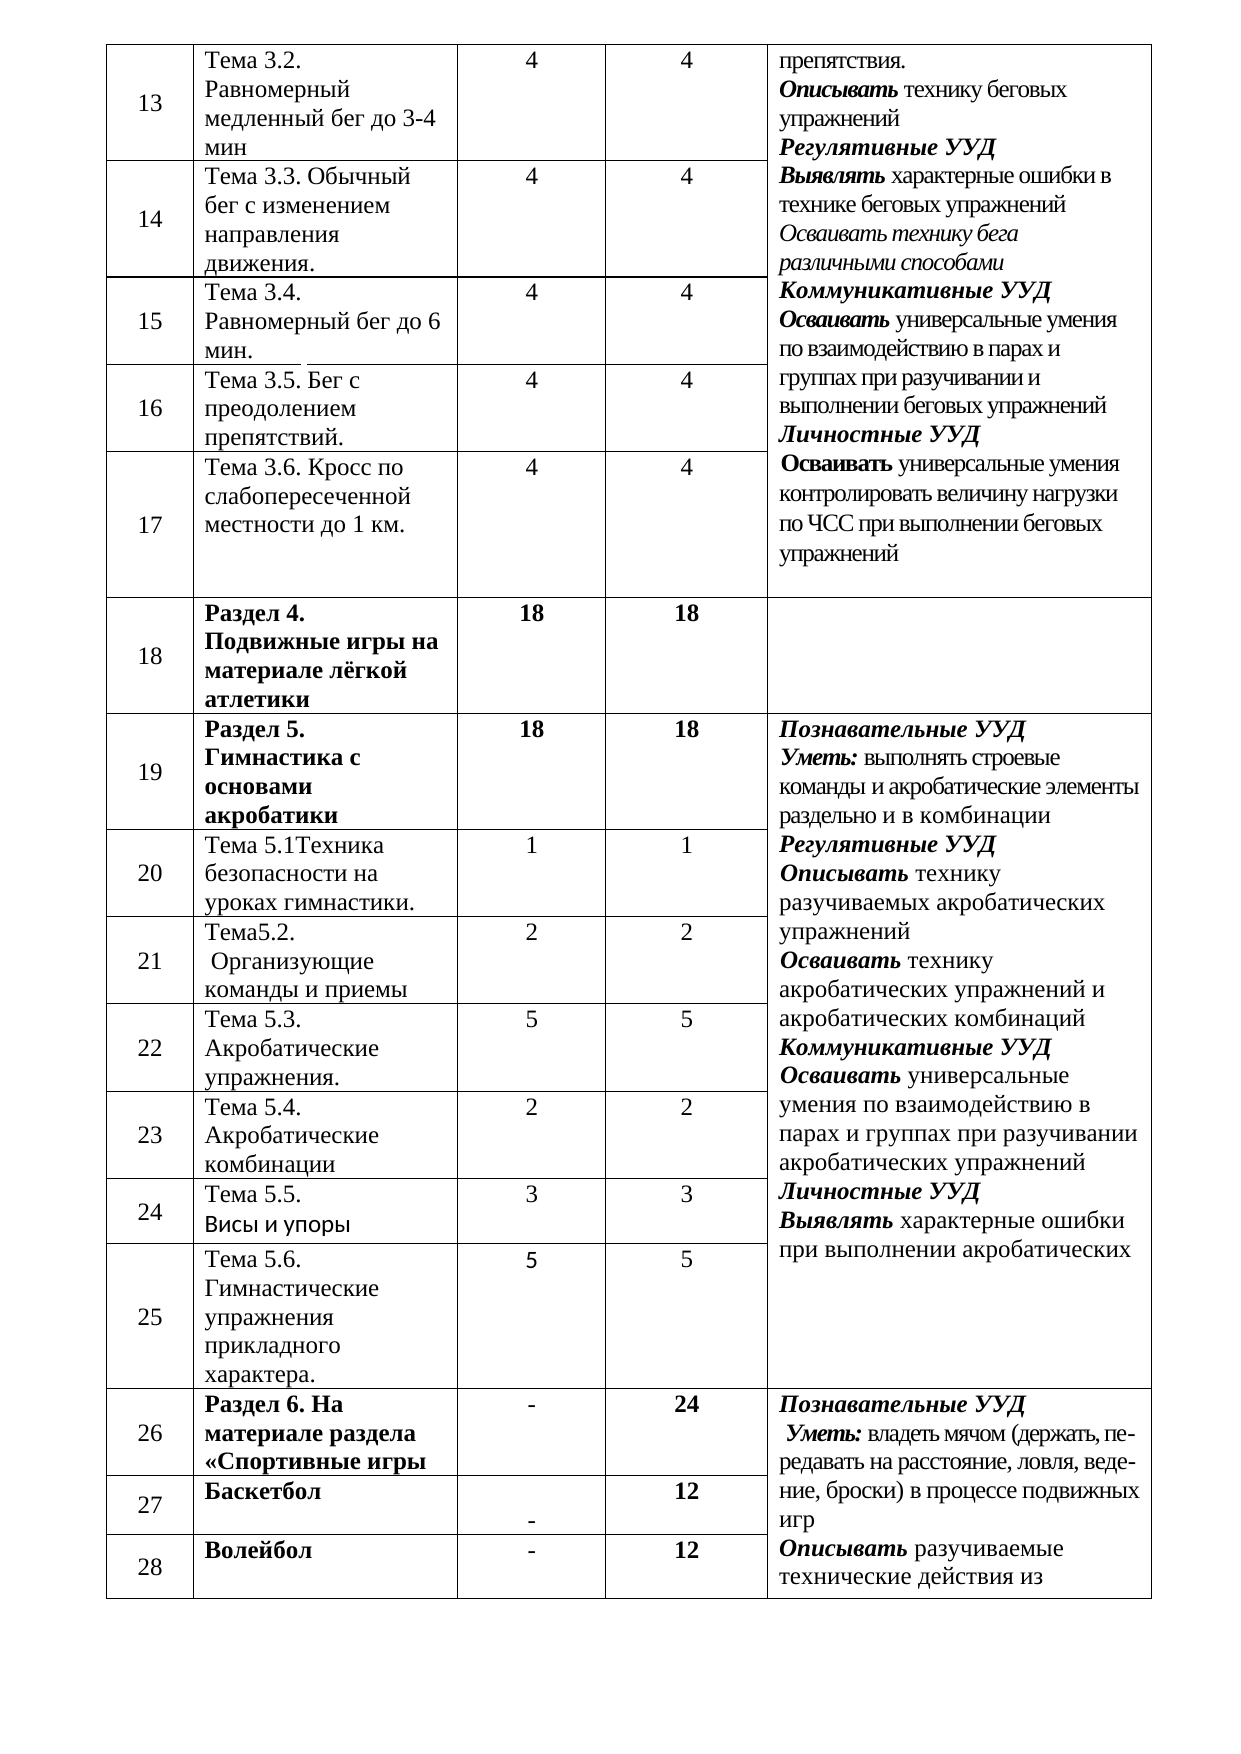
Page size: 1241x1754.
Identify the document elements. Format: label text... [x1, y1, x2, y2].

table_cell Тема5.2. Организующие команды и приемы [194, 917, 457, 1003]
table_cell 4 [458, 365, 605, 451]
table_cell Волейбол [194, 1535, 457, 1598]
table_cell 25 [107, 1244, 193, 1388]
table_cell - [458, 1476, 605, 1534]
table_cell 5 [606, 1004, 767, 1091]
table_cell 18 [107, 598, 193, 713]
table_cell 12 [606, 1535, 767, 1598]
table_cell 1 [458, 830, 605, 916]
table_cell 13 [107, 45, 193, 160]
table_cell 16 [107, 365, 193, 451]
table_cell [768, 598, 1151, 713]
table_cell 14 [107, 161, 193, 276]
table_cell Раздел 6. На материале раздела «Спортивные игры [194, 1389, 457, 1475]
table_cell - [458, 1535, 605, 1598]
table_cell 27 [107, 1476, 193, 1534]
table_cell - [458, 1389, 605, 1475]
table_cell 18 [606, 714, 767, 829]
table_cell 5 [606, 1244, 767, 1388]
table_cell 4 [606, 365, 767, 451]
table_cell 19 [107, 714, 193, 829]
table_cell Раздел 5. Гимнастика с основами акробатики [194, 714, 457, 829]
table_cell 4 [458, 452, 605, 597]
table_cell 17 [107, 452, 193, 597]
table_cell 23 [107, 1092, 193, 1178]
table_cell 3 [458, 1179, 605, 1243]
table_cell 12 [606, 1476, 767, 1534]
table_cell Тема 5.5. Висы и упоры [194, 1179, 457, 1243]
table_cell Тема 3.2. Равномерный медленный бег до 3-4 мин [194, 45, 457, 160]
table_cell 24 [107, 1179, 193, 1243]
table_cell 21 [107, 917, 193, 1003]
table_cell Тема 3.4. Равномерный бег до 6 мин. [194, 278, 457, 364]
table_cell 2 [606, 917, 767, 1003]
table_cell 1 [606, 830, 767, 916]
table_cell 5 [458, 1004, 605, 1091]
table_cell Познавательные УУД Уметь: выполнять строевые команды и акробатические элементы раздельно и в комбинации Регулятивные УУД Описывать технику разучиваемых акробатических упражнений Осваивать технику акробатических упражнений и акробатических комбинаций Коммуникативные УУД Осваивать универсальные умения по взаимодействию в парах и группах при разучивании акробатических упражнений Личностные УУД Выявлять характерные ошибки при выполнении акробатических [768, 714, 1151, 1388]
table_cell 4 [458, 278, 605, 364]
table_cell Тема 3.6. Кросс по слабопересеченной местности до . [194, 452, 457, 597]
table_cell 5 [458, 1244, 605, 1388]
table_cell 20 [107, 830, 193, 916]
table_cell 18 [458, 598, 605, 713]
table_cell Раздел 4. Подвижные игры на материале лёгкой атлетики [194, 598, 457, 713]
table_cell 28 [107, 1535, 193, 1598]
table_cell Тема 5.1Техника безопасности на уроках гимнастики. [194, 830, 457, 916]
table_cell 4 [458, 45, 605, 160]
table_cell Тема 3.5. Бег с преодолением препятствий. [194, 365, 457, 451]
table_cell 4 [606, 45, 767, 160]
table_cell 3 [606, 1179, 767, 1243]
table_cell 18 [606, 598, 767, 713]
table_cell 26 [107, 1389, 193, 1475]
table_cell 2 [458, 917, 605, 1003]
table_cell Тема 5.4. Акробатические комбинации [194, 1092, 457, 1178]
table_cell Баскетбол [194, 1476, 457, 1534]
table_cell 4 [606, 452, 767, 597]
table_cell 22 [107, 1004, 193, 1091]
table_cell 4 [458, 161, 605, 276]
table_cell 24 [606, 1389, 767, 1475]
table_cell 2 [606, 1092, 767, 1178]
table_cell 18 [458, 714, 605, 829]
table_cell Познавательные УУД Уметь: владеть мячом (держать, передавать на расстояние, ловля, ведение, броски) в процессе подвижных игр Описывать разучиваемые технические действия из спортивных игр Регулятивные УУД Осваивать технические действия из спортивных игр Моделировать технические действия в игровой деятельности Коммуникативные УУД Взаимодействовать в парах и группах при выполнении технических действий из спортивных игр Личностные УУД Осваивать универсальные умения управлять эмоциями во время учебной и игровой деятельности [768, 1389, 1151, 1598]
table_cell Тема 5.3. Акробатические упражнения. [194, 1004, 457, 1091]
table_cell Тема 3.3. Обычный бег с изменением направления движения. [194, 161, 457, 276]
table_cell 4 [606, 161, 767, 276]
table_cell 4 [606, 278, 767, 364]
table_cell 2 [458, 1092, 605, 1178]
table_cell 15 [107, 278, 193, 364]
table_cell Тема 5.6. Гимнастические упражнения прикладного характера. [194, 1244, 457, 1388]
